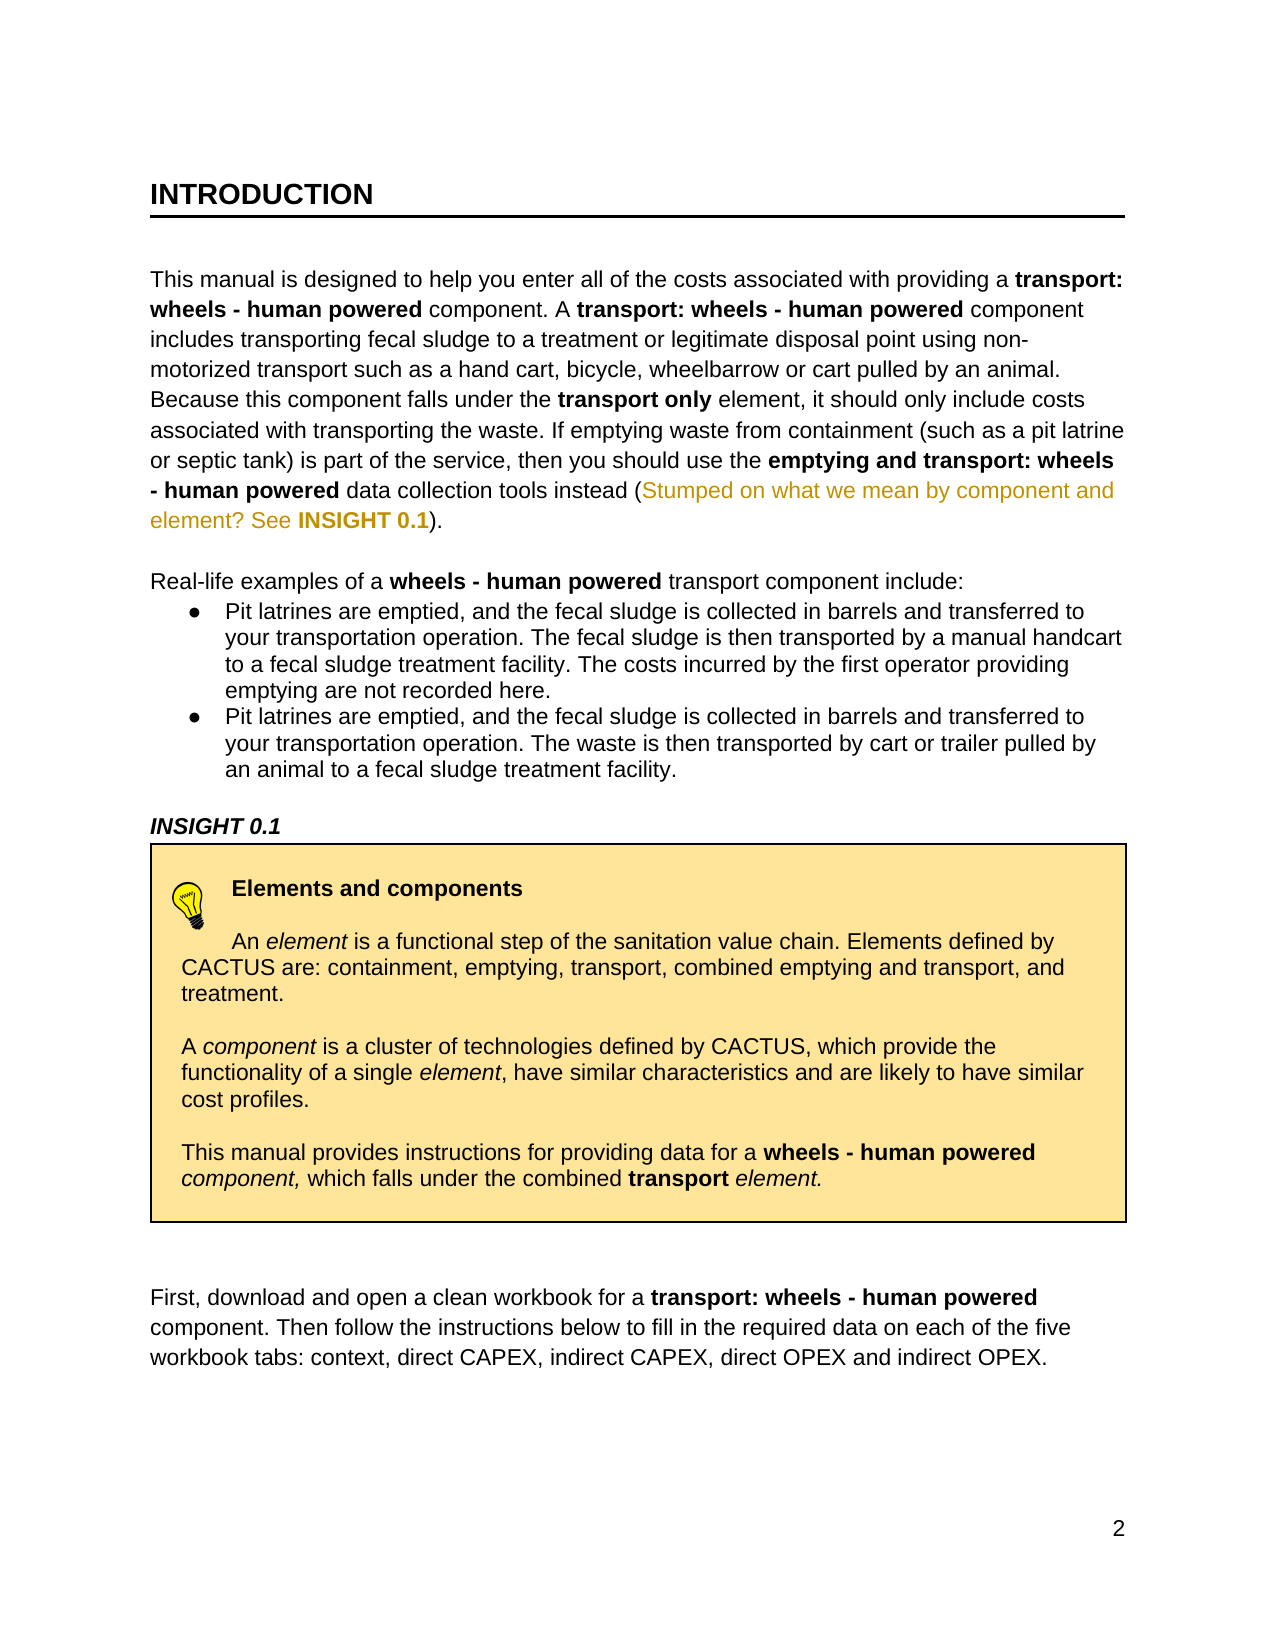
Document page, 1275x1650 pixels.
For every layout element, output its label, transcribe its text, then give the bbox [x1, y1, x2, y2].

table_header Elements and components An element is a functional step of the sanitation value chain. Elements defined by CACTUS are: containment, emptying, transport, combined emptying and transport, and treatment. A component is a cluster of technologies defined by CACTUS, which provide the functionality of a single element, have similar characteristics and are likely to have similar cost profiles. This manual provides instructions for providing data for a wheels - human powered component, which falls under the combined transport element. [152, 845, 1125, 1221]
subtitle INTRODUCTION [150, 177, 1125, 215]
text Real-life examples of a wheels - human powered transport component include: [150, 568, 1125, 594]
list Pit latrines are emptied, and the fecal sludge is collected in barrels and transferred to your transportation operation. The fecal sludge is then transported by a manual handcart to a fecal sludge treatment facility. The costs incurred by the first operator providing emptying are not recorded here. [187, 598, 1125, 703]
list Pit latrines are emptied, and the fecal sludge is collected in barrels and transferred to your transportation operation. The waste is then transported by cart or trailer pulled by an animal to a fecal sludge treatment facility. [187, 703, 1125, 782]
text INSIGHT 0.1 [150, 813, 1125, 839]
text This manual is designed to help you enter all of the costs associated with providing a transport: wheels - human powered component. A transport: wheels - human powered component includes transporting fecal sludge to a treatment or legitimate disposal point using non-motorized transport such as a hand cart, bicycle, wheelbarrow or cart pulled by an animal. Because this component falls under the transport only element, it should only include costs associated with transporting the waste. If emptying waste from containment (such as a pit latrine or septic tank) is part of the service, then you should use the emptying and transport: wheels - human powered data collection tools instead (Stumped on what we mean by component and element? See INSIGHT 0.1). [150, 266, 1125, 534]
text First, download and open a clean workbook for a transport: wheels - human powered component. Then follow the instructions below to fill in the required data on each of the five workbook tabs: context, direct CAPEX, indirect CAPEX, direct OPEX and indirect OPEX. [150, 1284, 1125, 1370]
picture [160, 875, 222, 937]
